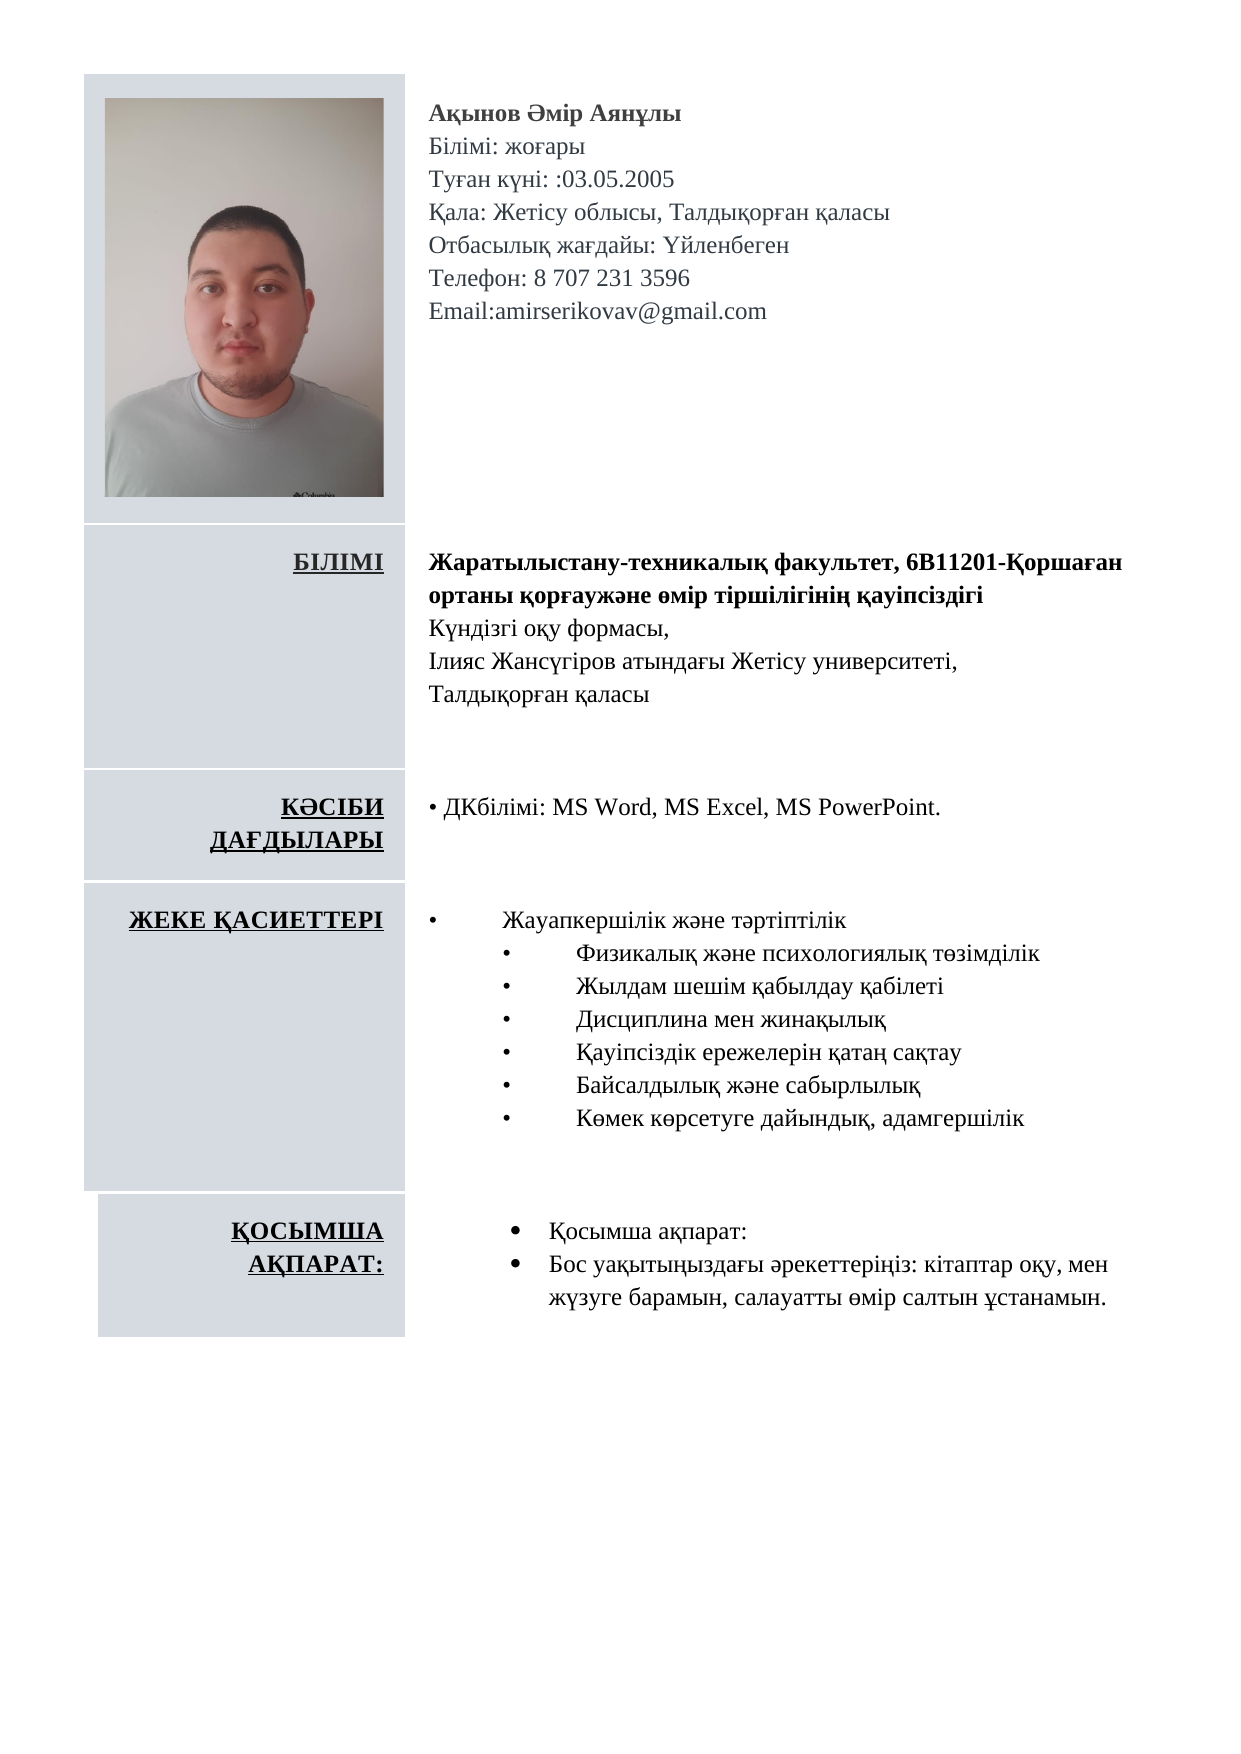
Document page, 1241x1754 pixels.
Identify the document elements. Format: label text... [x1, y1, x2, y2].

table_cell ҚОСЫМША АҚПАРАТ: [98, 1194, 405, 1337]
table_cell ЖЕКЕ ҚАСИЕТТЕРІ [84, 883, 405, 1191]
table_cell • ДКбілімі: MS Word, MS Excel, MS PowerPoint. [407, 770, 1206, 880]
table_cell Қосымша ақпарат: Бос уақытыңыздағы әрекеттеріңіз: кітаптар оқу, мен жүзуге барамын, салауатты өмір салтын ұстанамын. [407, 1194, 1206, 1337]
table_header [84, 74, 405, 523]
picture [104, 98, 384, 497]
table_cell БІЛІМІ [84, 525, 405, 768]
table_cell КӘСІБИ ДАҒДЫЛАРЫ [84, 770, 405, 880]
table_cell Жаратылыстану-техникалық факультет, 6В11201-Қоршаған ортаны қорғаужәне өмір тіршілігінің қауіпсіздігі Күндізгі оқу формасы, Ілияс Жансүгіров атындағы Жетісу университеті, Талдықорған қаласы [407, 525, 1206, 768]
table_header Ақынов Әмір Аянұлы Білімі: жоғары Туған күні: :03.05.2005 Қала: Жетісу облысы, Талдықорған қаласы Отбасылық жағдайы: Үйленбеген Телефон: 8 707 231 3596 Email:amirserikovav@gmail.com [407, 76, 1206, 523]
table_cell • Жауапкершілік және тәртіптілік • Физикалық және психологиялық төзімділік • Жылдам шешім қабылдау қабілеті • Дисциплина мен жинақылық • Қауіпсіздік ережелерін қатаң сақтау • Байсалдылық және сабырлылық • Көмек көрсетуге дайындық, адамгершілік [407, 883, 1206, 1191]
